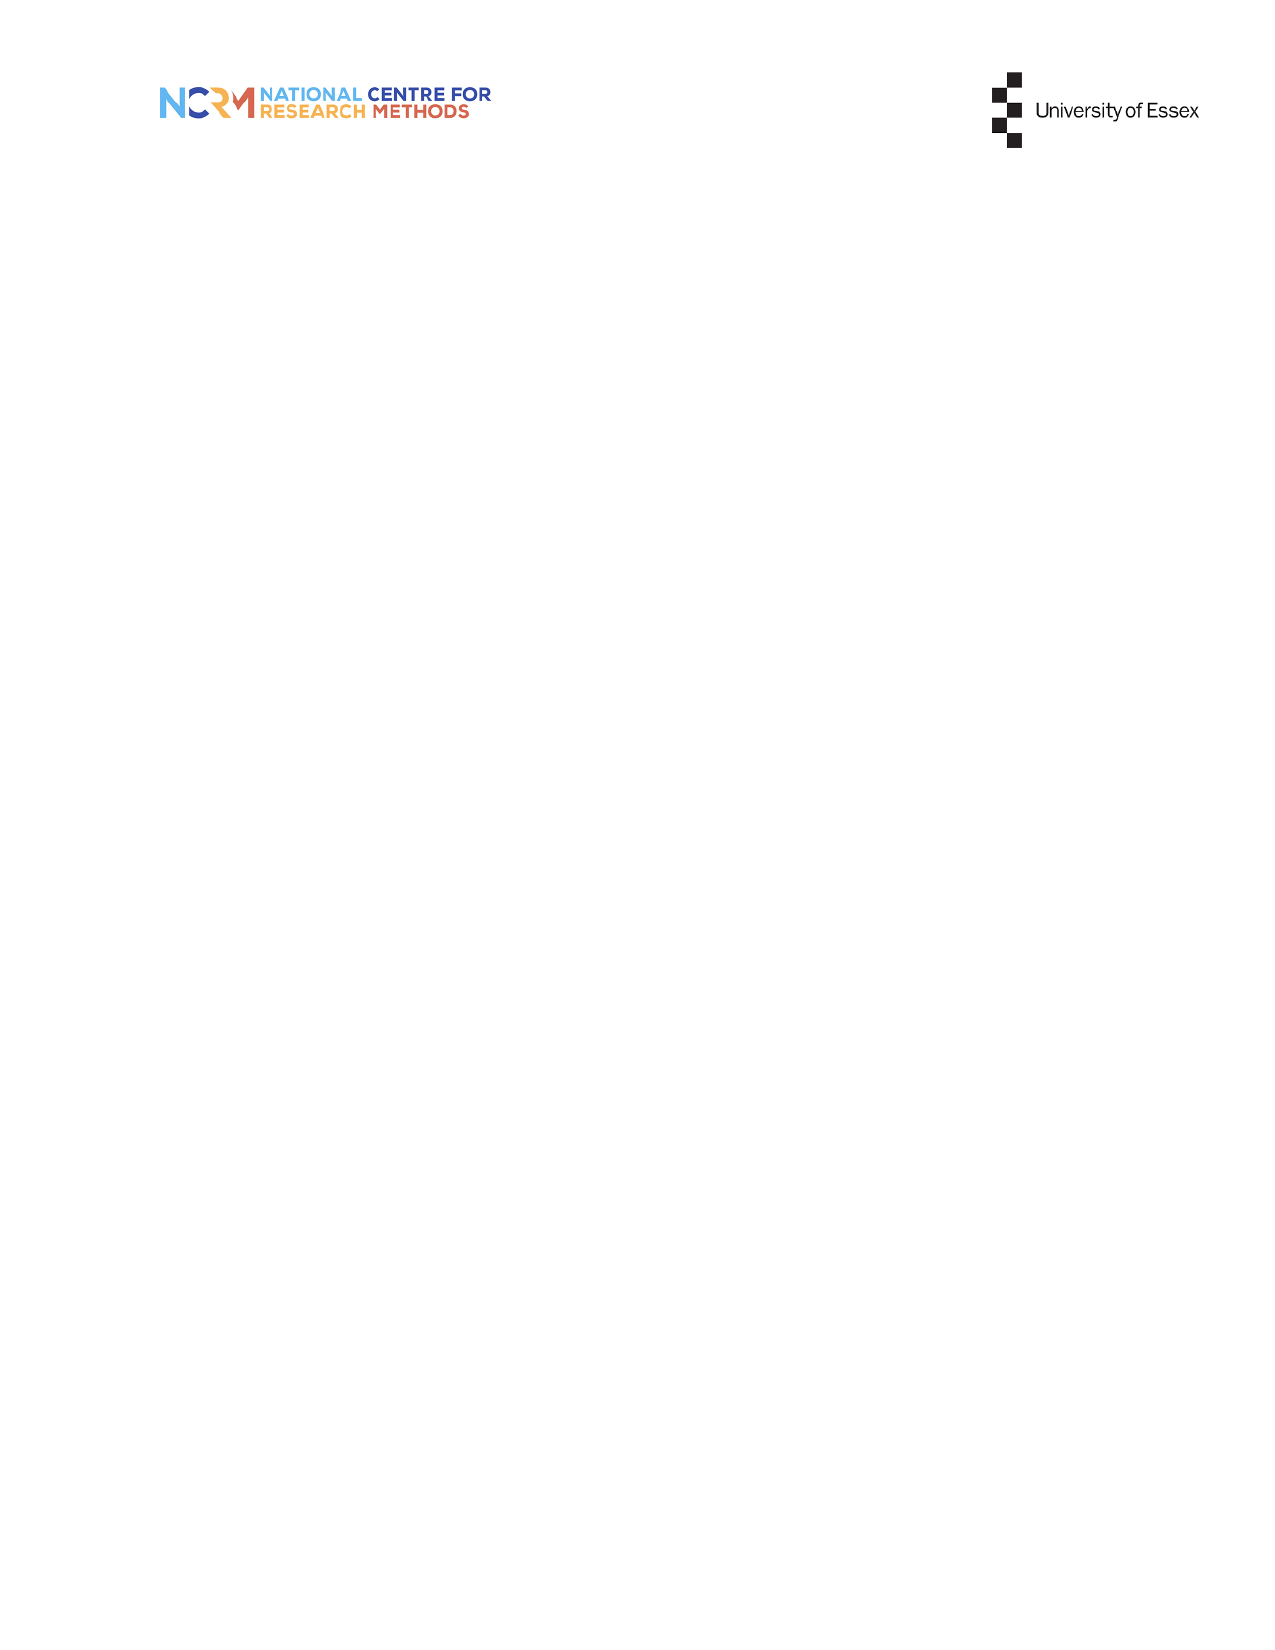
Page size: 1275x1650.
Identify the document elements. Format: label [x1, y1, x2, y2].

picture [981, 63, 1209, 159]
picture [150, 75, 497, 131]
